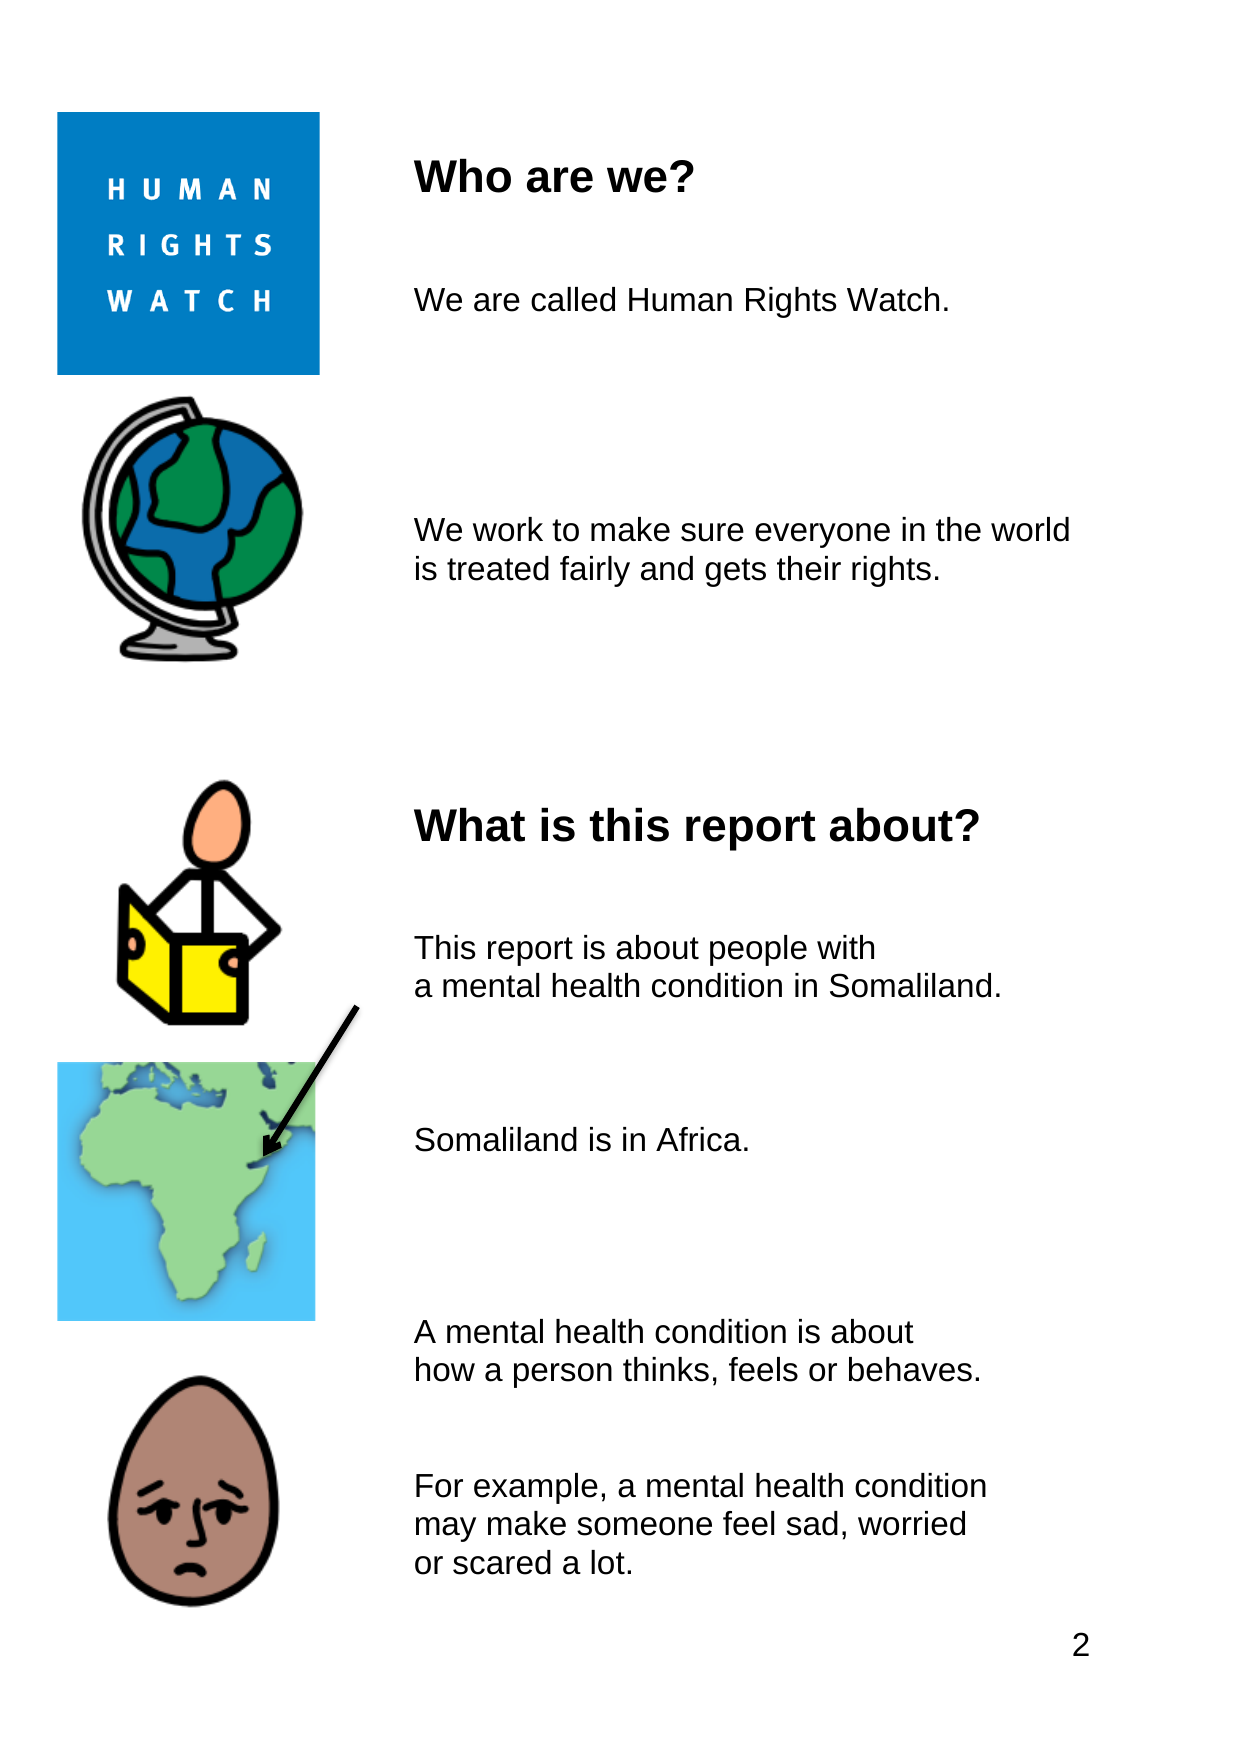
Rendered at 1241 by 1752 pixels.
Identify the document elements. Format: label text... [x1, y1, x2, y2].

list Somaliland is in Africa. [413, 1120, 1090, 1158]
text What is this report about? [413, 798, 1090, 851]
text Who are we? [413, 150, 1090, 203]
picture [57, 114, 320, 375]
list This report is about people with a mental health condition in Somaliland. [413, 928, 1090, 1004]
list For example, a mental health condition may make someone feel sad, worried or scared a lot. [413, 1466, 1090, 1581]
picture [57, 1062, 316, 1321]
text We are called Human Rights Watch. [413, 279, 1090, 318]
text We work to make sure everyone in the world is treated fairly and gets their rights. [413, 510, 1090, 587]
list A mental health condition is about how a person thinks, feels or behaves. [413, 1312, 1090, 1389]
